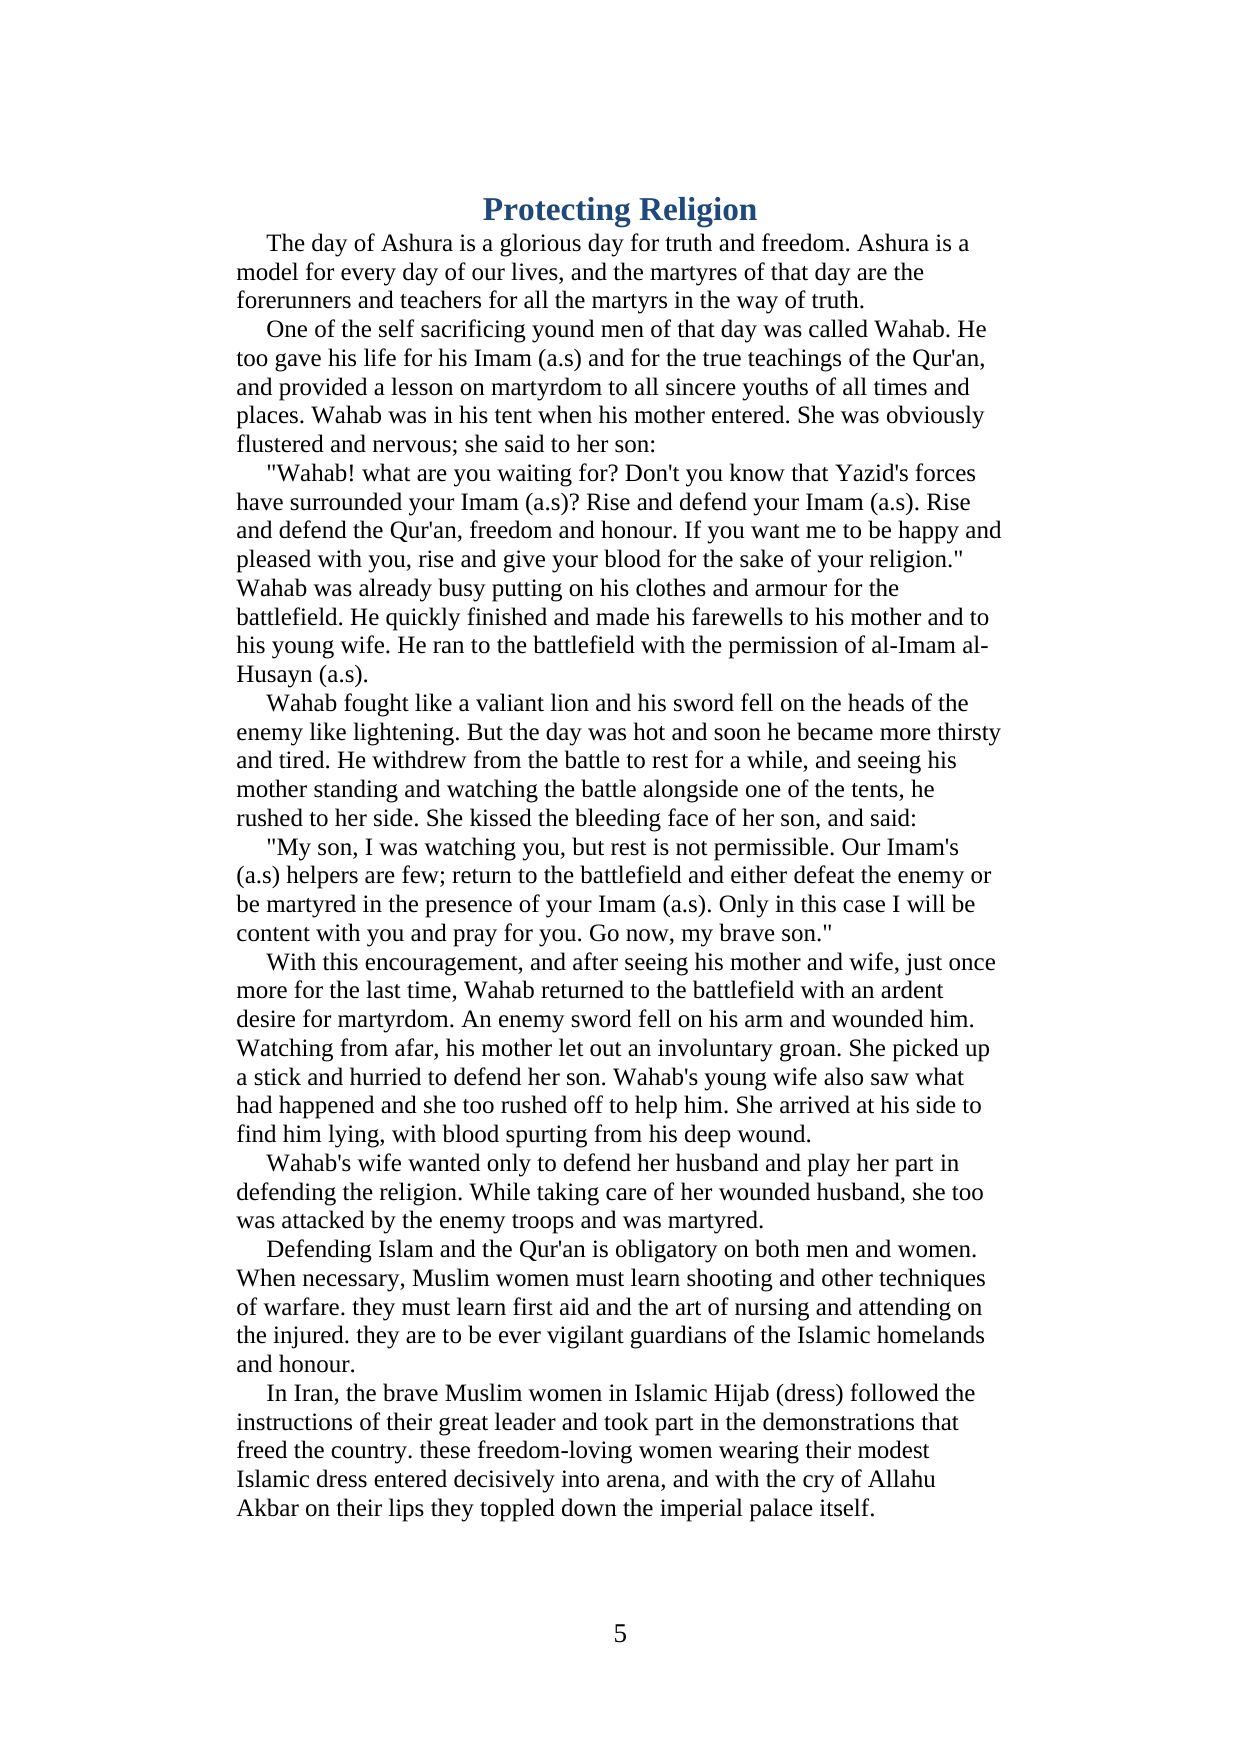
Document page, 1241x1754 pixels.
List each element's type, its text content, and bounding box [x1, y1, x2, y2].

text With this encouragement, and after seeing his mother and wife, just once more for the last time, Wahab returned to the battlefield with an ardent desire for martyrdom. An enemy sword fell on his arm and wounded him. Watching from afar, his mother let out an involuntary groan. She picked up a stick and hurried to defend her son. Wahab's young wife also saw what had happened and she too rushed off to help him. She arrived at his side to find him lying, with blood spurting from his deep wound. [236, 947, 1004, 1148]
subtitle Protecting Religion [236, 190, 1004, 228]
text Defending Islam and the Qur'an is obligatory on both men and women. When necessary, Muslim women must learn shooting and other techniques of warfare. they must learn first aid and the art of nursing and attending on the injured. they are to be ever vigilant guardians of the Islamic homelands and honour. [236, 1234, 1004, 1378]
text Wahab fought like a valiant lion and his sword fell on the heads of the enemy like lightening. But the day was hot and soon he became more thirsty and tired. He withdrew from the battle to rest for a while, and seeing his mother standing and watching the battle alongside one of the tents, he rushed to her side. She kissed the bleeding face of her son, and said: [236, 688, 1004, 832]
text Wahab's wife wanted only to defend her husband and play her part in defending the religion. While taking care of her wounded husband, she too was attacked by the enemy troops and was martyred. [236, 1148, 1004, 1234]
text "Wahab! what are you waiting for? Don't you know that Yazid's forces have surrounded your Imam (a.s)? Rise and defend your Imam (a.s). Rise and defend the Qur'an, freedom and honour. If you want me to be happy and pleased with you, rise and give your blood for the sake of your religion." Wahab was already busy putting on his clothes and armour for the battlefield. He quickly finished and made his farewells to his mother and to his young wife. He ran to the battlefield with the permission of al-Imam al-Husayn (a.s). [236, 458, 1004, 688]
text "My son, I was watching you, but rest is not permissible. Our Imam's (a.s) helpers are few; return to the battlefield and either defeat the enemy or be martyred in the presence of your Imam (a.s). Only in this case I will be content with you and pray for you. Go now, my brave son." [236, 832, 1004, 947]
text The day of Ashura is a glorious day for truth and freedom. Ashura is a model for every day of our lives, and the martyres of that day are the forerunners and teachers for all the martyrs in the way of truth. [236, 228, 1004, 314]
text One of the self sacrificing yound men of that day was called Wahab. He too gave his life for his Imam (a.s) and for the true teachings of the Qur'an, and provided a lesson on martyrdom to all sincere youths of all times and places. Wahab was in his tent when his mother entered. She was obviously flustered and nervous; she said to her son: [236, 314, 1004, 458]
text In Iran, the brave Muslim women in Islamic Hijab (dress) followed the instructions of their great leader and took part in the demonstrations that freed the country. these freedom-loving women wearing their modest Islamic dress entered decisively into arena, and with the cry of Allahu Akbar on their lips they toppled down the imperial palace itself. [236, 1378, 1004, 1522]
